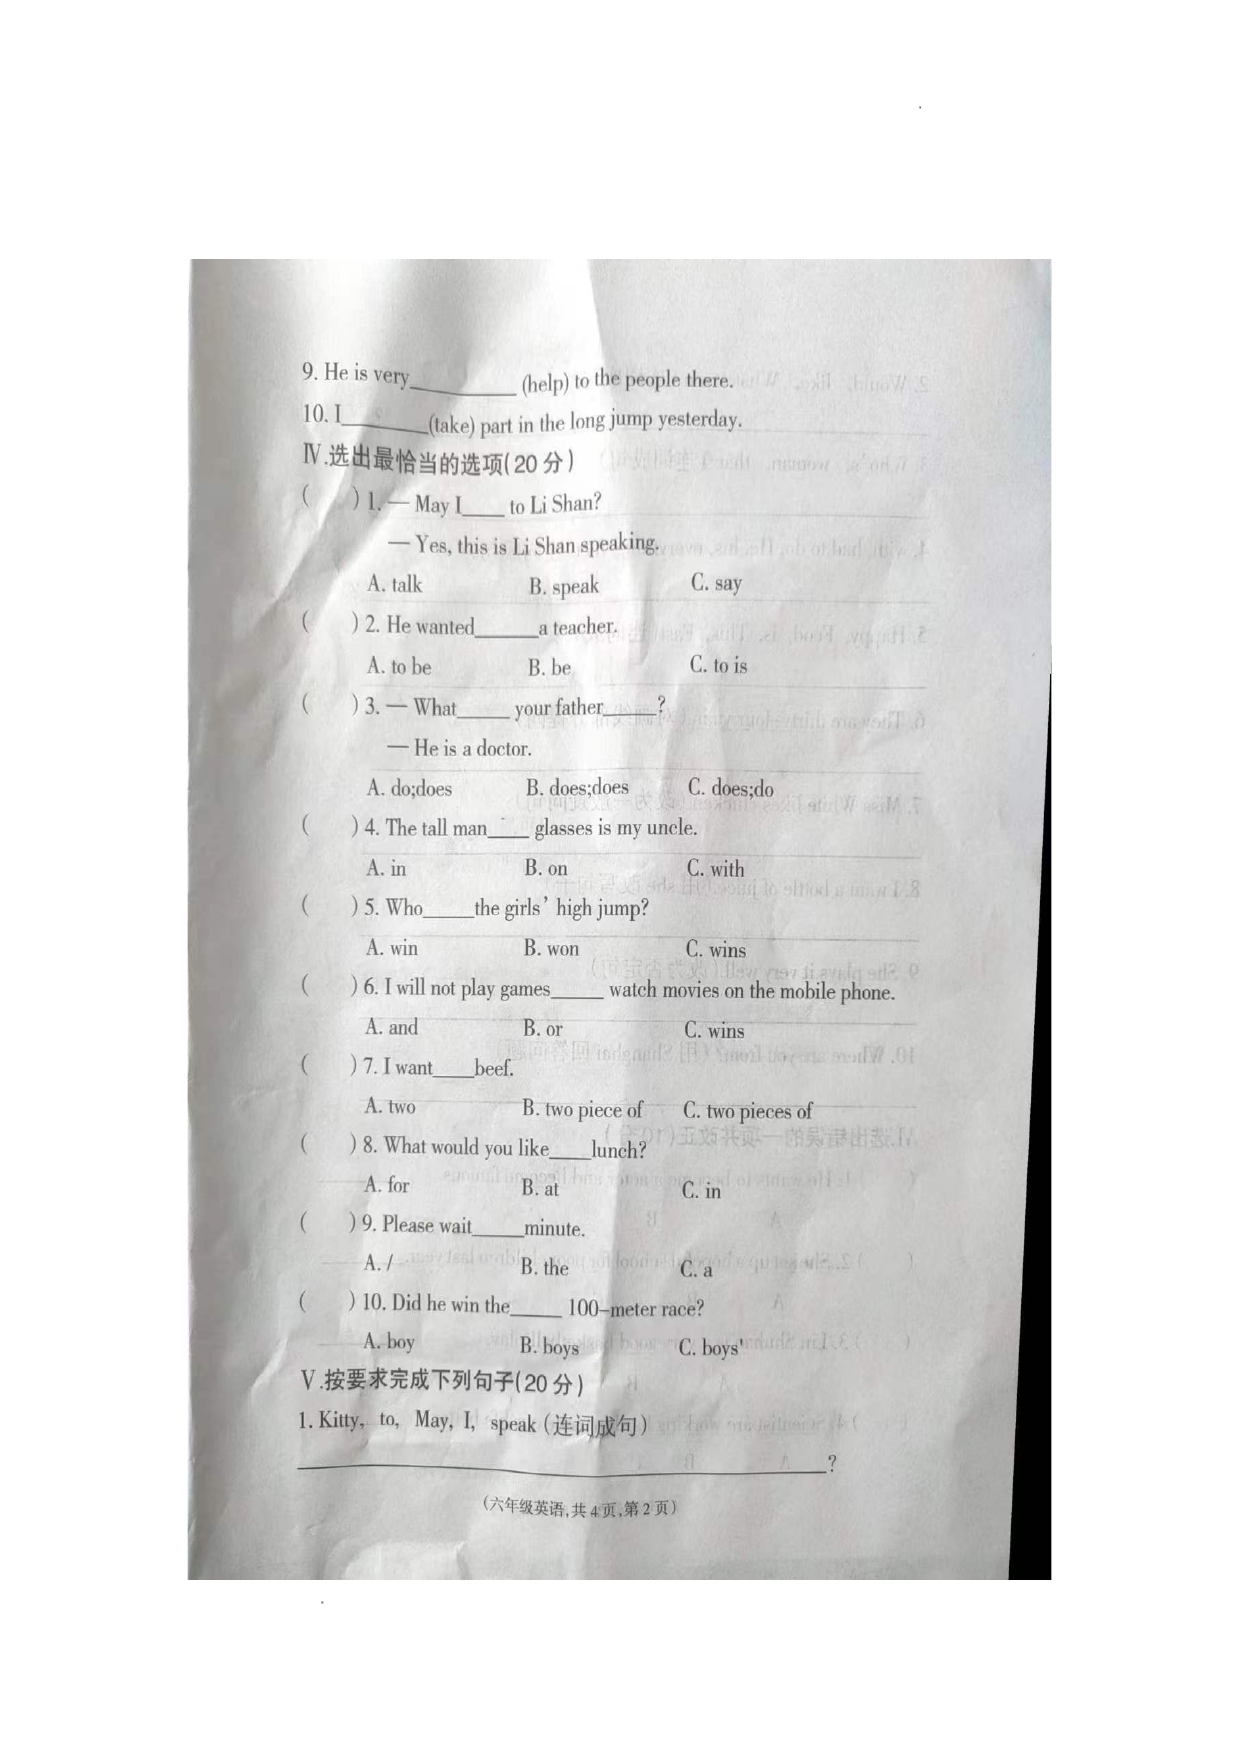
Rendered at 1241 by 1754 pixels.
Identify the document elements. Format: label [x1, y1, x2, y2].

picture [187, 259, 1052, 1580]
